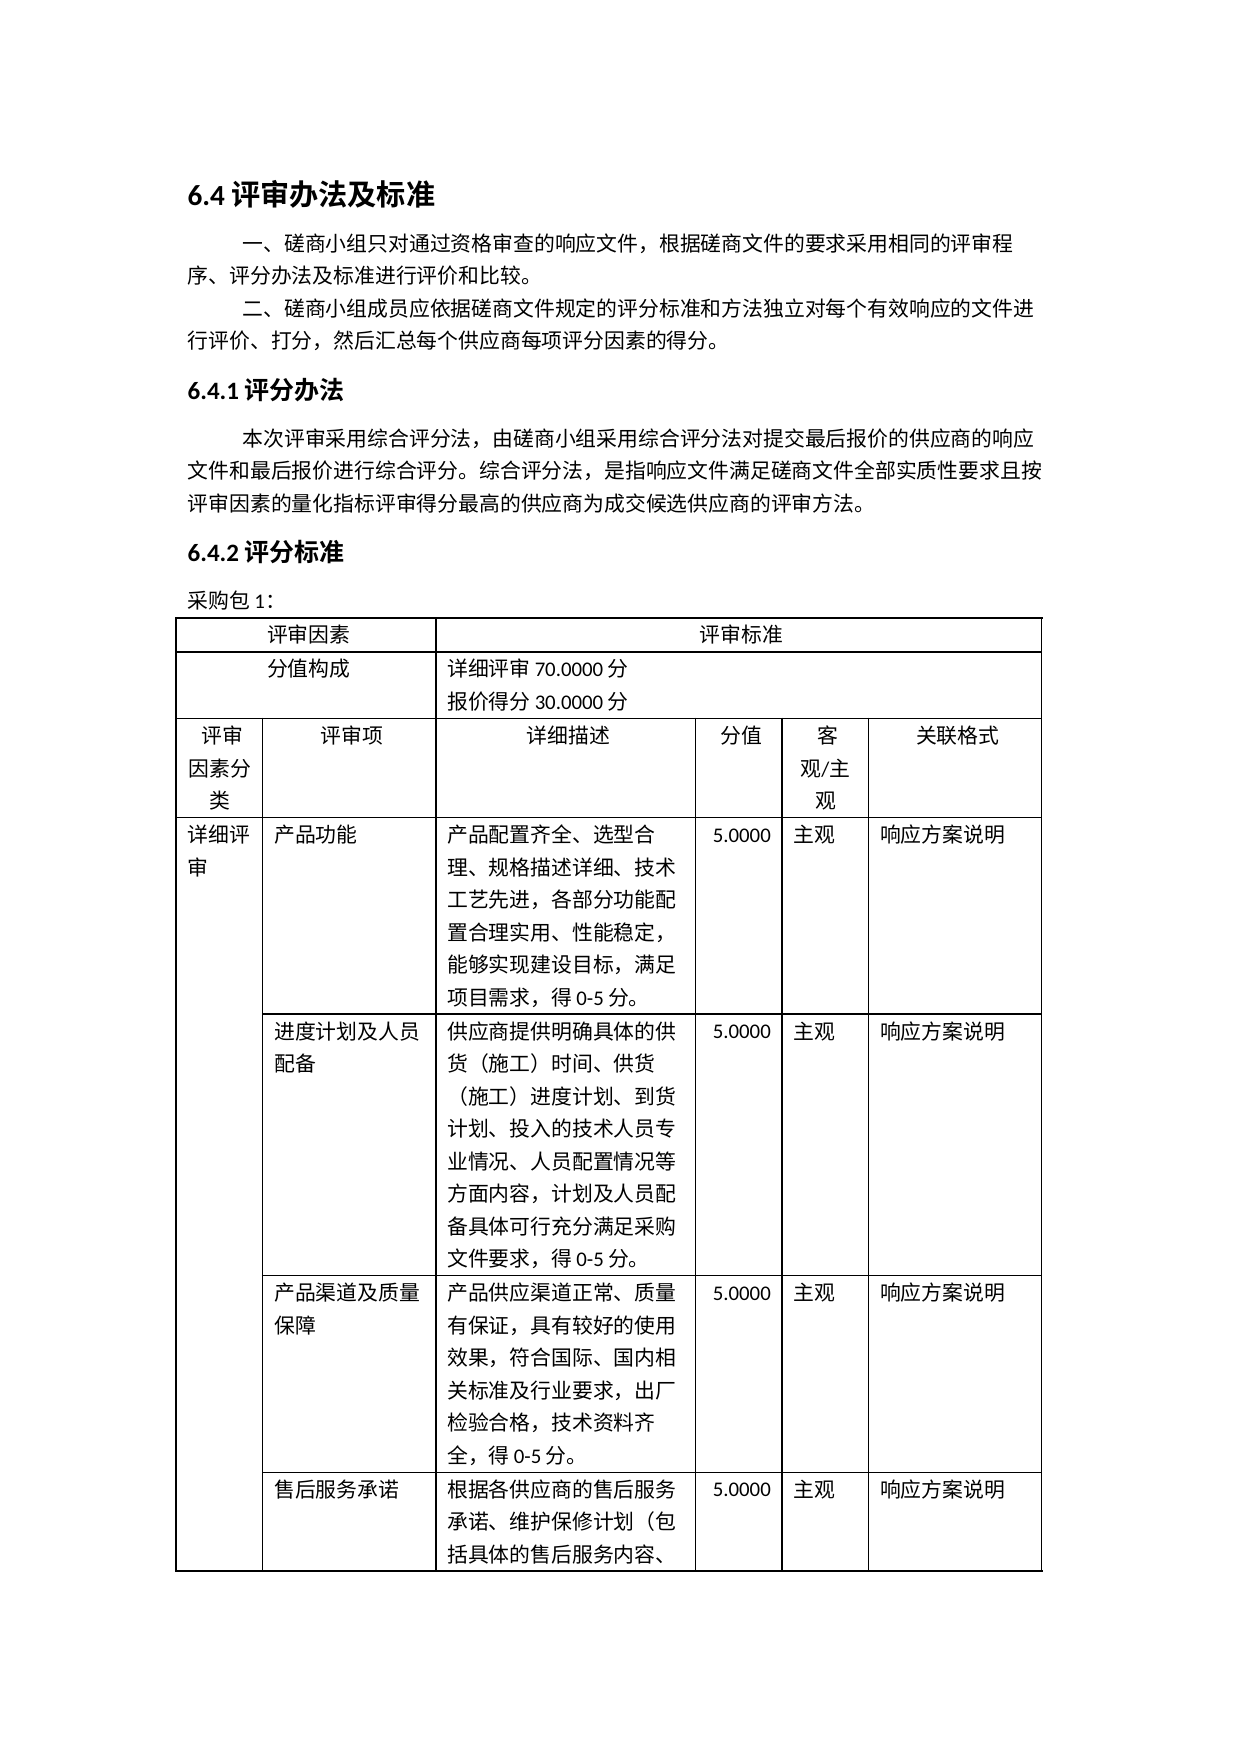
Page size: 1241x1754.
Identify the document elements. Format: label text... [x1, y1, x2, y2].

text 6.4评审办法及标准 [187, 162, 1053, 227]
table_cell 分值 [696, 719, 781, 817]
table_cell 供应商提供明确具体的供货（施工）时间、供货（施工）进度计划、到货计划、投入的技术人员专业情况、人员配置情况等方面内容，计划及人员配备具体可行充分满足采购文件要求，得0-5分。 [437, 1015, 695, 1275]
table_cell 主观 [783, 1473, 868, 1570]
table_cell 主观 [783, 1015, 868, 1275]
text 6.4.1评分办法 [187, 357, 1053, 422]
table_cell 进度计划及人员配备 [263, 1015, 435, 1275]
table_cell 产品配置齐全、选型合理、规格描述详细、技术工艺先进，各部分功能配置合理实用、性能稳定，能够实现建设目标，满足项目需求，得0-5分。 [437, 818, 695, 1013]
table_cell 详细评审 [177, 818, 262, 1570]
table_cell 售后服务承诺 [263, 1473, 435, 1570]
table_cell 详细描述 [437, 719, 695, 817]
table_cell 客观/主观 [783, 719, 868, 817]
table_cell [437, 1473, 695, 1570]
text 一、磋商小组只对通过资格审查的响应文件，根据磋商文件的要求采用相同的评审程序、评分办法及标准进行评价和比较。 [187, 227, 1053, 292]
table_cell 响应方案说明 [869, 1015, 1041, 1275]
table_cell 产品渠道及质量保障 [263, 1276, 435, 1471]
table_cell 5.0000 [696, 818, 781, 1013]
table_cell 主观 [783, 818, 868, 1013]
table_header 评审因素 [177, 619, 435, 651]
table_cell 5.0000 [696, 1473, 781, 1570]
text 二、磋商小组成员应依据磋商文件规定的评分标准和方法独立对每个有效响应的文件进行评价、打分，然后汇总每个供应商每项评分因素的得分。 [187, 292, 1053, 357]
table_cell 产品供应渠道正常、质量有保证，具有较好的使用效果，符合国际、国内相关标准及行业要求，出厂检验合格，技术资料齐全，得0-5分。 [437, 1276, 695, 1471]
table_cell 响应方案说明 [869, 1276, 1041, 1471]
table_cell 评审项 [263, 719, 435, 817]
table_cell 评审因素分类 [177, 719, 262, 817]
text 采购包1： [187, 584, 1053, 617]
table_cell 主观 [783, 1276, 868, 1471]
table_cell 响应方案说明 [869, 1473, 1041, 1570]
table_cell 5.0000 [696, 1015, 781, 1275]
text 本次评审采用综合评分法，由磋商小组采用综合评分法对提交最后报价的供应商的响应文件和最后报价进行综合评分。综合评分法，是指响应文件满足磋商文件全部实质性要求且按评审因素的量化指标评审得分最高的供应商为成交候选供应商的评审方法。 [187, 422, 1053, 519]
table_cell 分值构成 [177, 653, 435, 718]
table_header 评审标准 [437, 619, 1041, 651]
table_cell 产品功能 [263, 818, 435, 1013]
table_cell 关联格式 [869, 719, 1041, 817]
table_cell 5.0000 [696, 1276, 781, 1471]
text 6.4.2评分标准 [187, 519, 1053, 584]
table_cell 响应方案说明 [869, 818, 1041, 1013]
table_cell 详细评审70.0000分 报价得分30.0000分 [437, 653, 1041, 718]
